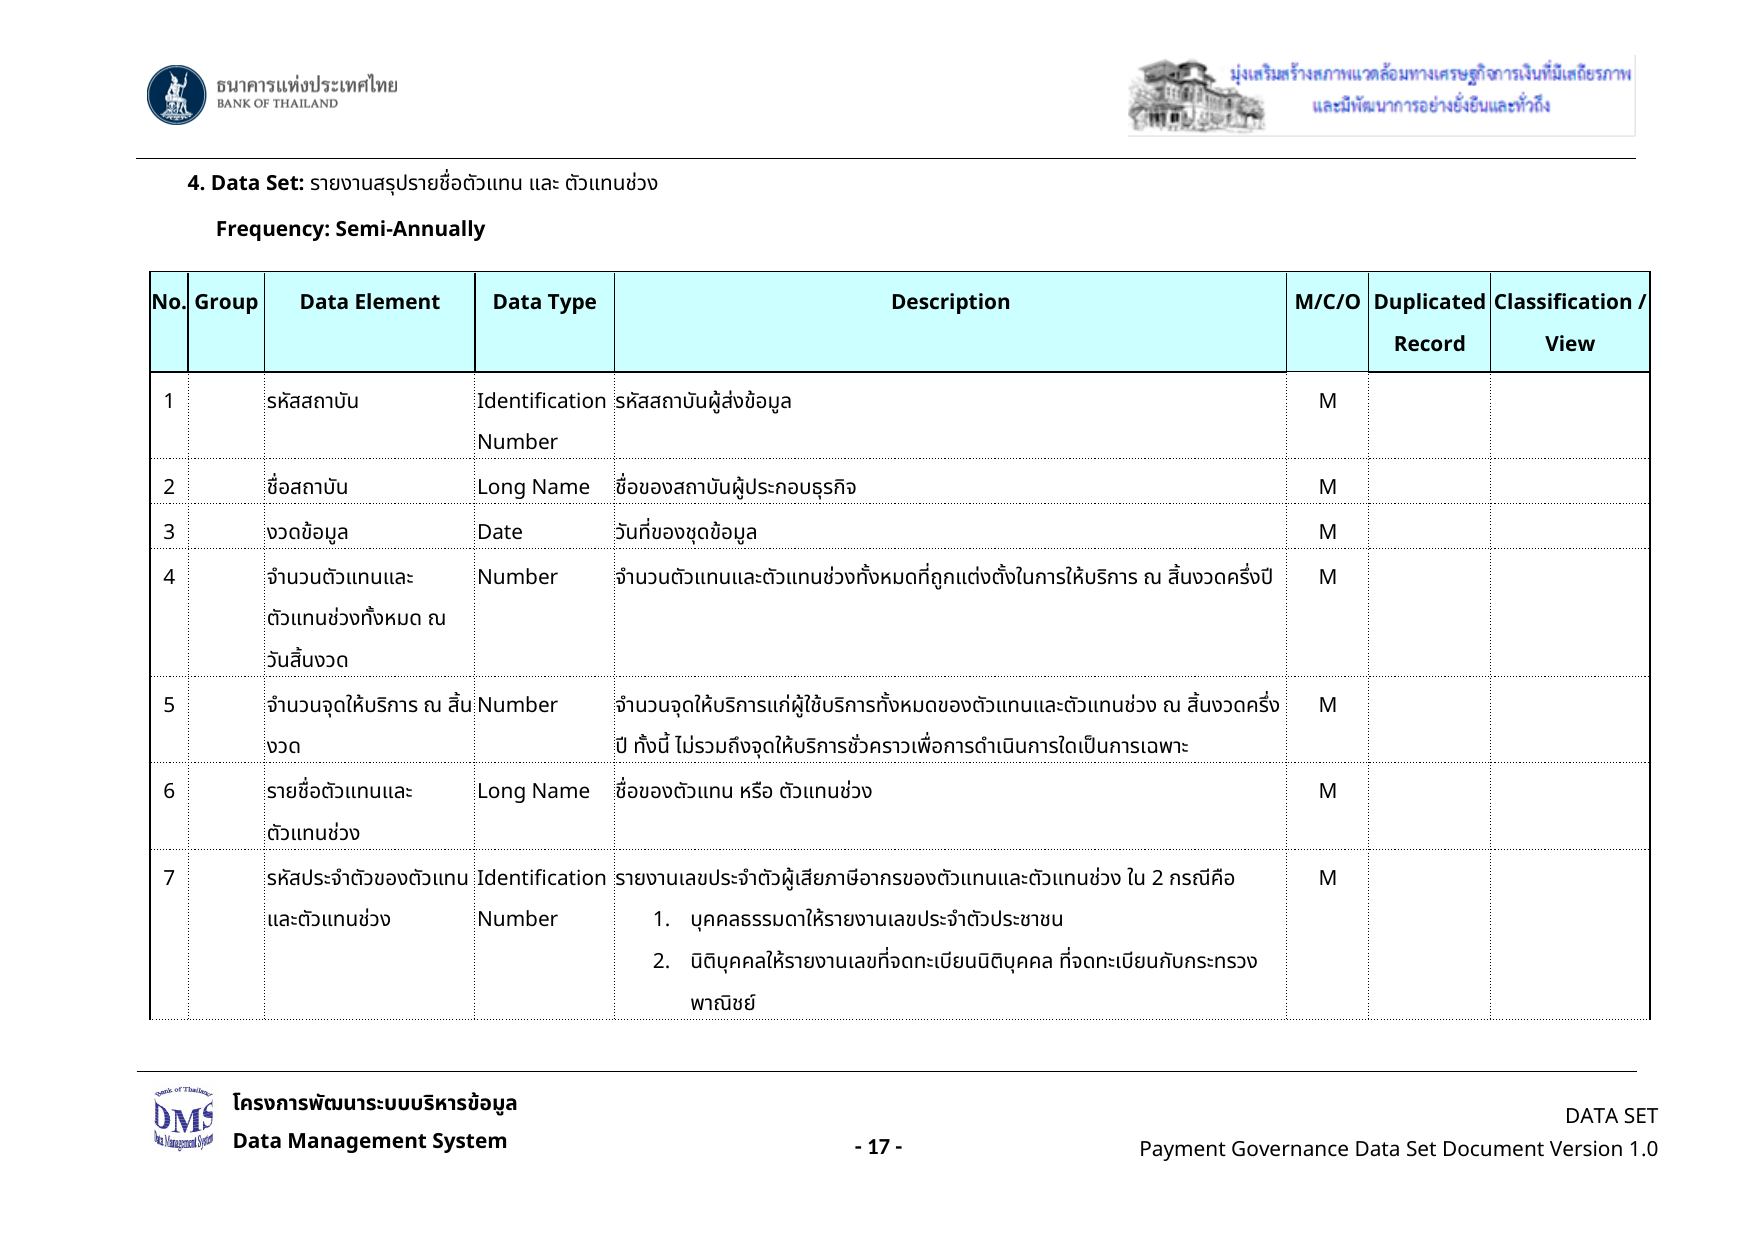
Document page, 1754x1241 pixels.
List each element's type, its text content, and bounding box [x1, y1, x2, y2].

table_cell 3 [151, 503, 188, 548]
table_cell M [1287, 849, 1369, 1018]
table_cell จำนวนจุดให้บริการ ณ สิ้นงวด [265, 676, 475, 762]
table_cell [1369, 849, 1491, 1018]
table_cell [1491, 676, 1649, 762]
table_cell จำนวนตัวแทนและตัวแทนช่วงทั้งหมด ณ วันสิ้นงวด [265, 548, 475, 676]
table_header M/C/O [1287, 272, 1368, 371]
table_cell รหัสสถาบัน [265, 373, 475, 458]
table_cell 5 [151, 676, 188, 762]
table_cell 6 [151, 762, 188, 849]
table_cell Long Name [475, 762, 614, 849]
table_cell [188, 373, 264, 458]
table_cell [1369, 373, 1491, 458]
table_cell [188, 548, 264, 676]
table_cell จำนวนจุดให้บริการแก่ผู้ใช้บริการทั้งหมดของตัวแทนและตัวแทนช่วง ณ สิ้นงวดครึ่งปี ทั้งนี้ ไม่รวมถึงจุดให้บริการชั่วคราวเพื่อการดำเนินการใดเป็นการเฉพาะ [614, 676, 1287, 762]
picture [1127, 55, 1637, 138]
table_header Duplicated Record [1369, 272, 1490, 371]
table_cell [188, 762, 264, 849]
table_cell รหัสประจำตัวของตัวแทนและตัวแทนช่วง [265, 849, 475, 1018]
table_cell รายชื่อตัวแทนและตัวแทนช่วง [265, 762, 475, 849]
table_cell M [1287, 503, 1369, 548]
table_cell [1491, 458, 1649, 503]
table_cell Identification Number [475, 849, 614, 1018]
table_cell 1 [151, 373, 188, 458]
table_header Description [615, 272, 1286, 371]
table_cell Long Name [475, 458, 614, 503]
table_cell 2 [151, 458, 188, 503]
table_cell [1369, 548, 1491, 676]
table_cell วันที่ของชุดข้อมูล [614, 503, 1287, 548]
table_cell M [1287, 458, 1369, 503]
table_cell Date [475, 503, 614, 548]
table_cell M [1287, 762, 1369, 849]
table_cell [188, 849, 264, 1018]
table_cell [1369, 503, 1491, 548]
list Frequency: Semi-Annually [216, 200, 1604, 246]
table_cell M [1287, 676, 1369, 762]
table_header No. [151, 272, 188, 371]
table_cell M [1287, 372, 1369, 458]
table_cell [1369, 676, 1491, 762]
table_header Classification / View [1491, 272, 1649, 371]
table_header Group [189, 272, 264, 371]
picture [137, 56, 410, 134]
picture [150, 1082, 218, 1154]
table_cell ชื่อสถาบัน [265, 458, 475, 503]
table_cell จำนวนตัวแทนและตัวแทนช่วงทั้งหมดที่ถูกแต่งตั้งในการให้บริการ ณ สิ้นงวดครึ่งปี [614, 548, 1287, 676]
table_cell M [1287, 548, 1369, 676]
subtitle 4. Data Set: รายงานสรุปรายชื่อตัวแทน และ ตัวแทนช่วง [187, 154, 1604, 200]
table_cell [1369, 762, 1491, 849]
table_cell Number [475, 676, 614, 762]
table_cell [1491, 849, 1649, 1018]
table_cell [1491, 548, 1649, 676]
table_cell 4 [151, 548, 188, 676]
table_cell งวดข้อมูล [265, 503, 475, 548]
table_cell [1491, 762, 1649, 849]
table_cell [1369, 458, 1491, 503]
table_cell รหัสสถาบันผู้ส่งข้อมูล [614, 373, 1287, 458]
table_cell [1491, 373, 1649, 458]
table_cell [1491, 503, 1649, 548]
table_cell Number [475, 548, 614, 676]
table_cell Identification Number [475, 373, 614, 458]
table_cell ชื่อของตัวแทน หรือ ตัวแทนช่วง [614, 762, 1287, 849]
table_cell รายงานเลขประจำตัวผู้เสียภาษีอากรของตัวแทนและตัวแทนช่วง ใน 2 กรณีคือ บุคคลธรรมดาให้รายงานเลขประจำตัวประชาชน นิติบุคคลให้รายงานเลขที่จดทะเบียนนิติบุคคล ที่จดทะเบียนกับกระทรวงพาณิชย์ [614, 849, 1287, 1018]
table_cell [188, 458, 264, 503]
table_cell 7 [151, 849, 188, 1018]
table_cell [188, 676, 264, 762]
table_cell [188, 503, 264, 548]
table_header Data Element [265, 272, 475, 371]
table_cell ชื่อของสถาบันผู้ประกอบธุรกิจ [614, 458, 1287, 503]
table_header Data Type [476, 272, 614, 371]
